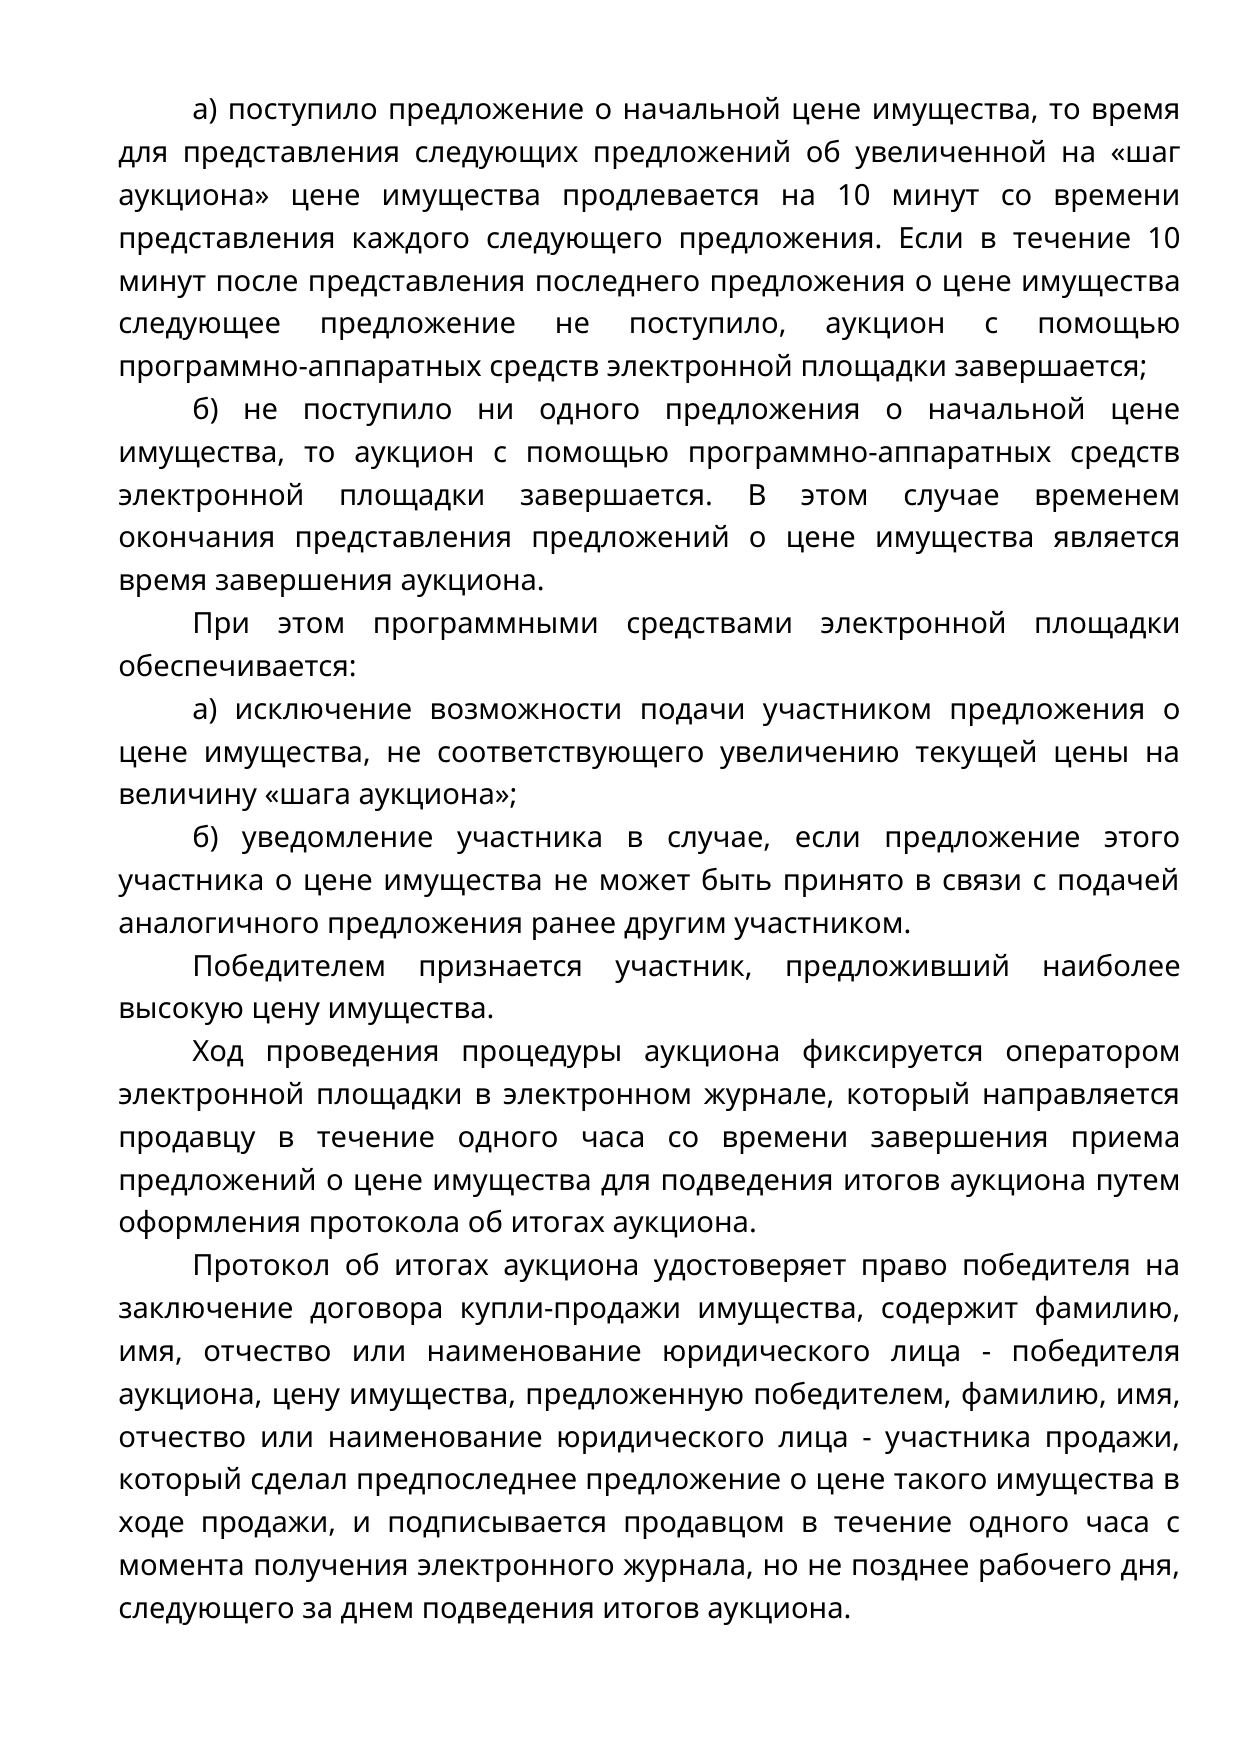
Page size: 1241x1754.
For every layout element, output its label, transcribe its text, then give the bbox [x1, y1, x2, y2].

text а) исключение возможности подачи участником предложения о цене имущества, не соответствующего увеличению текущей цены на величину «шага аукциона»; [118, 688, 1181, 813]
text Победителем признается участник, предложивший наиболее высокую цену имущества. [118, 945, 1181, 1027]
text б) уведомление участника в случае, если предложение этого участника о цене имущества не может быть принято в связи с подачей аналогичного предложения ранее другим участником. [118, 816, 1181, 942]
text Ход проведения процедуры аукциона фиксируется оператором электронной площадки в электронном журнале, который направляется продавцу в течение одного часа со времени завершения приема предложений о цене имущества для подведения итогов аукциона путем оформления протокола об итогах аукциона. [118, 1031, 1181, 1241]
text При этом программными средствами электронной площадки обеспечивается: [118, 602, 1181, 685]
text а) поступило предложение о начальной цене имущества, то время для представления следующих предложений об увеличенной на «шаг аукциона» цене имущества продлевается на 10 минут со времени представления каждого следующего предложения. Если в течение 10 минут после представления последнего предложения о цене имущества следующее предложение не поступило, аукцион с помощью программно-аппаратных средств электронной площадки завершается; [118, 89, 1181, 385]
text б) не поступило ни одного предложения о начальной цене имущества, то аукцион с помощью программно-аппаратных средств электронной площадки завершается. В этом случае временем окончания представления предложений о цене имущества является время завершения аукциона. [118, 388, 1181, 599]
text Протокол об итогах аукциона удостоверяет право победителя на заключение договора купли-продажи имущества, содержит фамилию, имя, отчество или наименование юридического лица - победителя аукциона, цену имущества, предложенную победителем, фамилию, имя, отчество или наименование юридического лица - участника продажи, который сделал предпоследнее предложение о цене такого имущества в ходе продажи, и подписывается продавцом в течение одного часа с момента получения электронного журнала, но не позднее рабочего дня, следующего за днем подведения итогов аукциона. [118, 1244, 1181, 1627]
